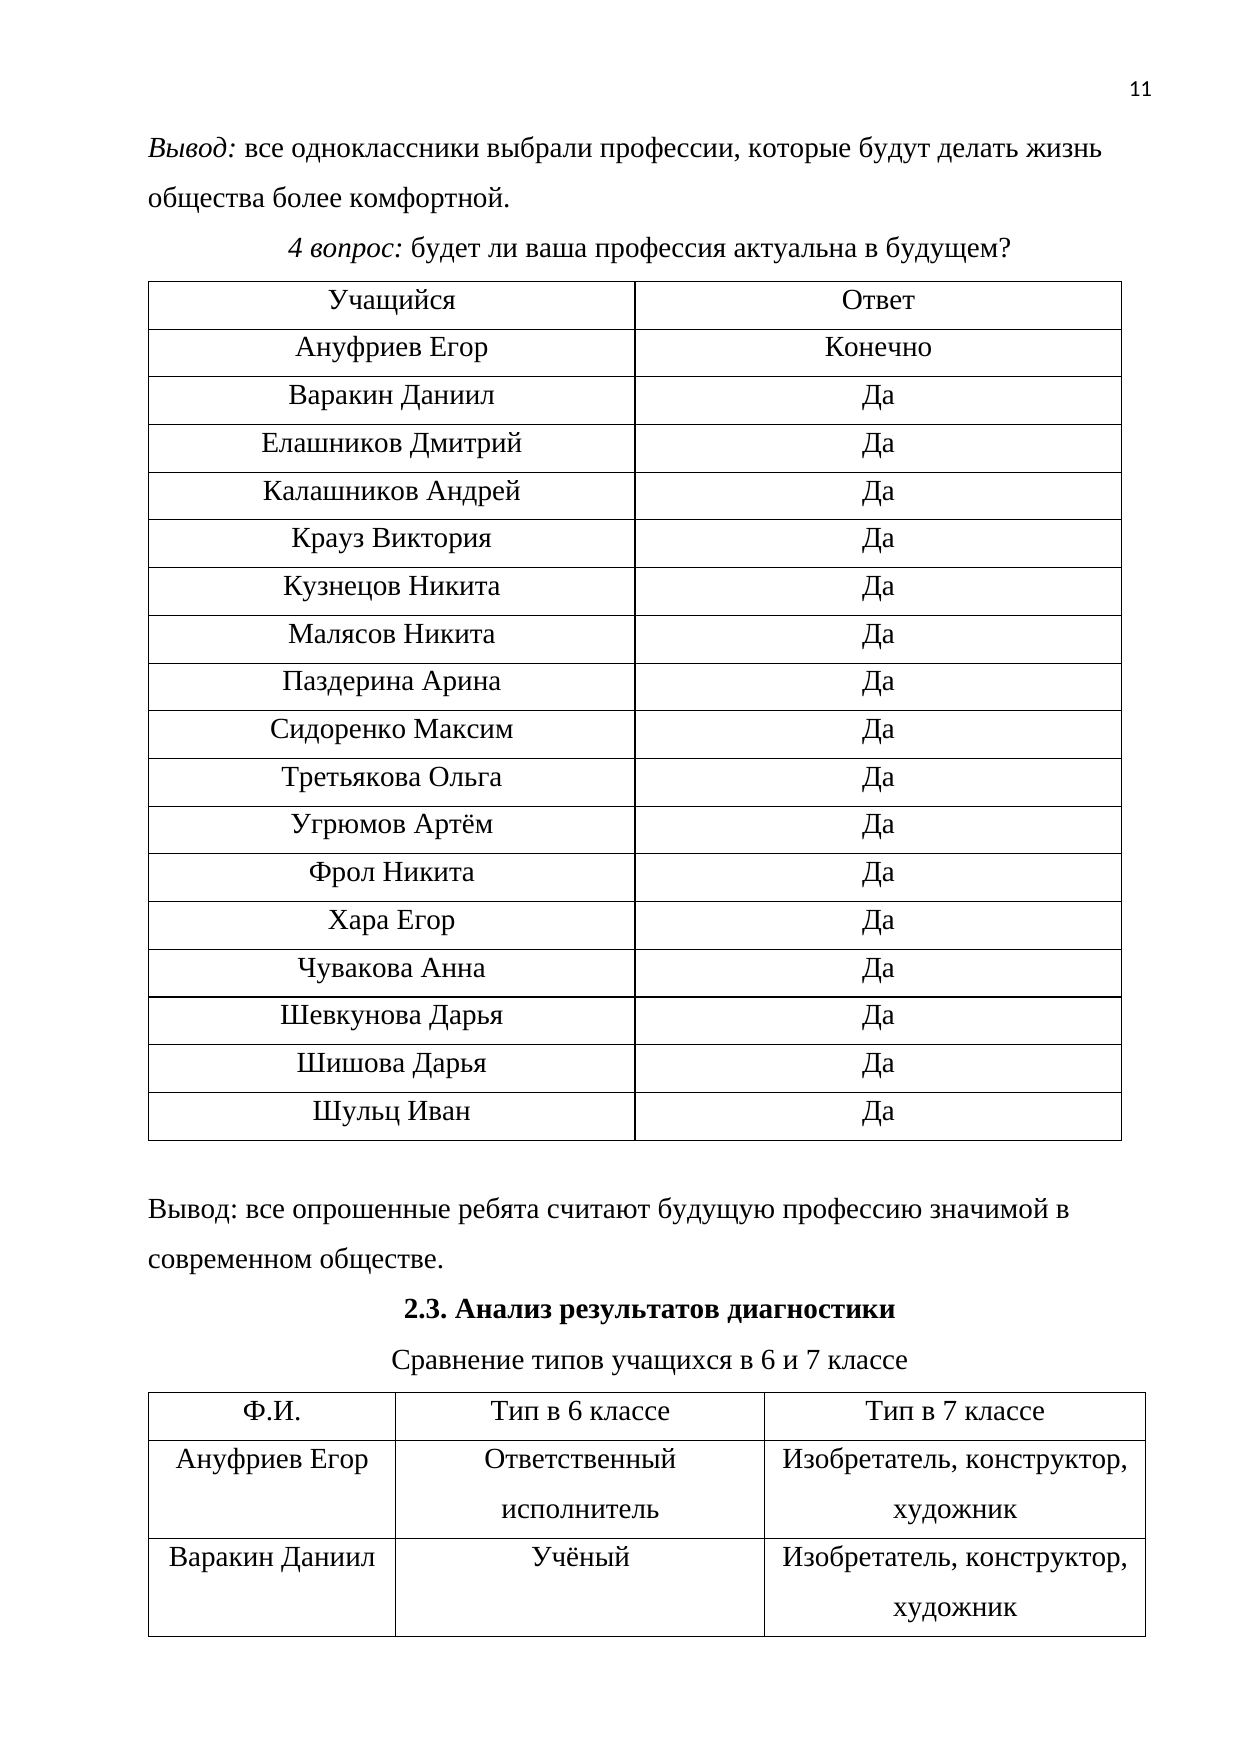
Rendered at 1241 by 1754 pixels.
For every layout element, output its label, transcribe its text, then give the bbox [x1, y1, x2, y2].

table_cell Малясов Никита [149, 616, 634, 662]
table_cell Ануфриев Егор [149, 330, 634, 376]
table_cell Да [636, 998, 1121, 1044]
table_header Учащийся [149, 282, 634, 328]
table_cell Да [636, 520, 1121, 567]
table_cell Изобретатель, конструктор, художник [765, 1441, 1145, 1538]
table_cell Да [636, 807, 1121, 853]
table_cell Шишова Дарья [149, 1045, 634, 1092]
table_cell Шульц Иван [149, 1093, 634, 1139]
table_cell Третьякова Ольга [149, 759, 634, 806]
table_cell Варакин Даниил [149, 377, 634, 424]
table_header Тип в 7 классе [765, 1393, 1145, 1440]
table_cell Да [636, 950, 1121, 996]
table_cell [765, 1539, 1145, 1636]
text 2.3. Анализ результатов диагностики [148, 1292, 1152, 1325]
table_cell Да [636, 568, 1121, 615]
table_cell Да [636, 711, 1121, 758]
table_cell Ануфриев Егор [149, 1441, 395, 1538]
table_cell Крауз Виктория [149, 520, 634, 567]
table_cell Калашников Андрей [149, 473, 634, 519]
table_cell Варакин Даниил [149, 1539, 395, 1636]
table_cell Угрюмов Артём [149, 807, 634, 853]
table_header Тип в 6 классе [396, 1393, 764, 1440]
table_cell Да [636, 616, 1121, 662]
table_cell Да [636, 377, 1121, 424]
text 4 вопрос: будет ли ваша профессия актуальна в будущем? [148, 231, 1152, 264]
text Вывод: все опрошенные ребята считают будущую профессию значимой в современном обществе. [148, 1191, 1152, 1275]
table_cell Фрол Никита [149, 854, 634, 901]
table_cell Учёный [396, 1539, 764, 1636]
text Вывод: все одноклассники выбрали профессии, которые будут делать жизнь общества более комфортной. [148, 130, 1152, 214]
table_cell Сидоренко Максим [149, 711, 634, 758]
table_cell Да [636, 759, 1121, 806]
table_cell Шевкунова Дарья [149, 998, 634, 1044]
table_cell Хара Егор [149, 902, 634, 949]
table_cell Чувакова Анна [149, 950, 634, 996]
table_cell Паздерина Арина [149, 664, 634, 710]
table_cell Да [636, 473, 1121, 519]
table_cell Елашников Дмитрий [149, 425, 634, 472]
table_cell Да [636, 854, 1121, 901]
table_cell Конечно [636, 330, 1121, 376]
table_header Ф.И. [149, 1393, 395, 1440]
table_header Ответ [636, 282, 1121, 328]
table_cell Да [636, 902, 1121, 949]
table_cell Да [636, 664, 1121, 710]
table_cell Да [636, 1045, 1121, 1092]
table_cell Да [636, 1093, 1121, 1139]
table_cell Кузнецов Никита [149, 568, 634, 615]
text Сравнение типов учащихся в 6 и 7 классе [148, 1342, 1152, 1375]
table_cell Да [636, 425, 1121, 472]
table_cell Ответственный исполнитель [396, 1441, 764, 1538]
